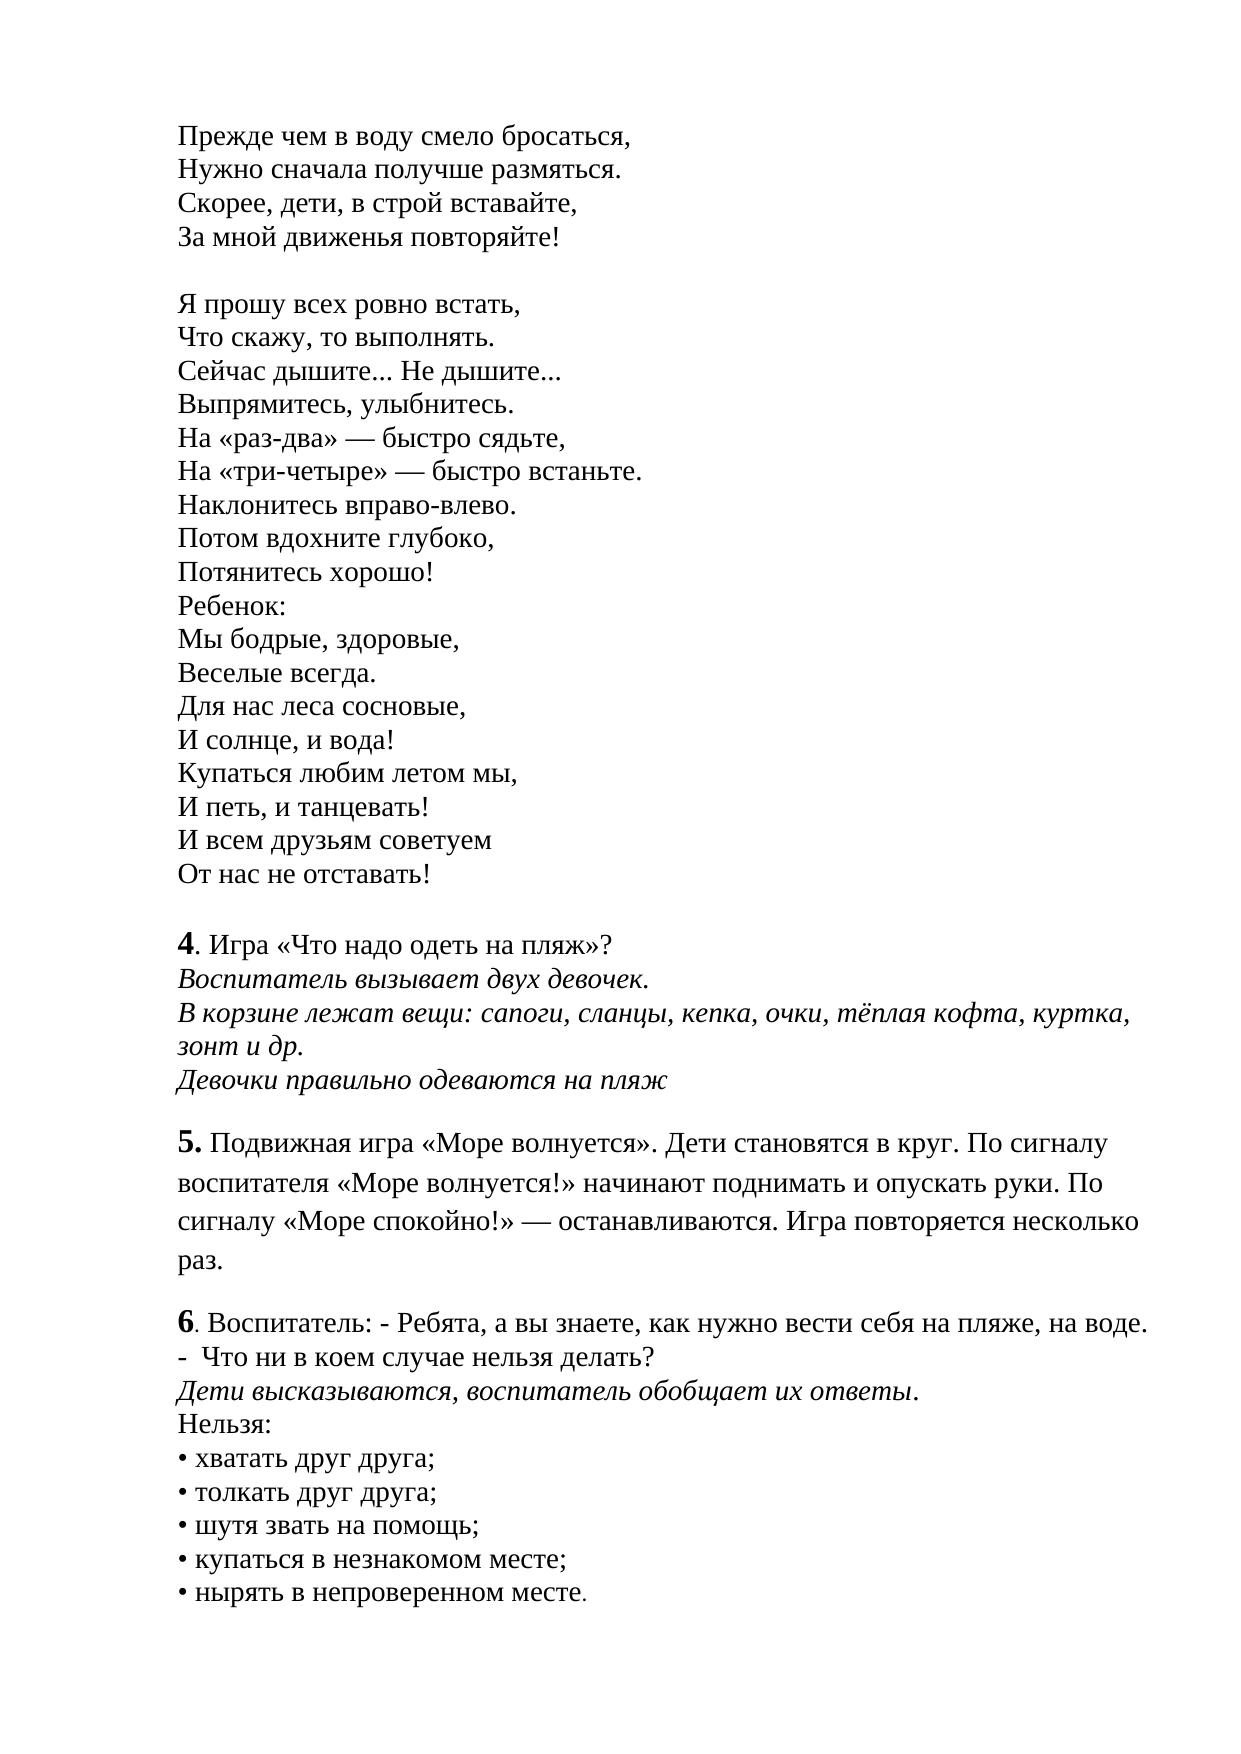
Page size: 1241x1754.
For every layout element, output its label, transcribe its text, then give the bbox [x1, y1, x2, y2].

text • толкать друг друга; [177, 1474, 1152, 1507]
text Ребенок: [177, 588, 1152, 621]
text От нас не отставать! [177, 856, 1152, 889]
text • нырять в непроверенном месте. [177, 1574, 1152, 1608]
text За мной движенья повторяйте! [177, 219, 1152, 252]
text И всем друзьям советуем [177, 822, 1152, 856]
text И солнце, и вода! [177, 722, 1152, 755]
text Нельзя: [177, 1407, 1152, 1440]
text Сейчас дышите... Не дышите... [177, 353, 1152, 386]
text Купаться любим летом мы, [177, 755, 1152, 789]
text Наклонитесь вправо-влево. [177, 487, 1152, 521]
text 4. Игра «Что надо одеть на пляж»? [177, 923, 1152, 961]
text И петь, и танцевать! [177, 789, 1152, 822]
text 6. Воспитатель: - Ребята, а вы знаете, как нужно вести себя на пляже, на воде. - Что ни в коем случае нельзя делать? [177, 1301, 1152, 1373]
text На «три-четыре» — быстро встаньте. [177, 453, 1152, 487]
text Воспитатель вызывает двух девочек. [177, 961, 1152, 995]
text Прежде чем в воду смело бросаться, [177, 118, 1152, 152]
text Нужно сначала получше размяться. [177, 152, 1152, 185]
text 5. Подвижная игра «Море волнуется». Дети становятся в круг. По сигналу воспитателя «Море волнуется!» начинают поднимать и опускать руки. По сигналу «Море спокойно!» — останавливаются. Игра повторяется несколько раз. [177, 1121, 1152, 1275]
text • хватать друг друга; [177, 1440, 1152, 1474]
text Скорее, дети, в строй вставайте, [177, 185, 1152, 219]
text На «раз-два» — быстро сядьте, [177, 420, 1152, 453]
text Веселые всегда. [177, 655, 1152, 688]
text Потом вдохните глубоко, [177, 521, 1152, 554]
text Девочки правильно одеваются на пляж [177, 1062, 1152, 1096]
text В корзине лежат вещи: сапоги, сланцы, кепка, очки, тёплая кофта, куртка, зонт и др. [177, 995, 1152, 1062]
text Для нас леса сосновые, [177, 688, 1152, 722]
text Мы бодрые, здоровые, [177, 621, 1152, 655]
text Что скажу, то выполнять. [177, 319, 1152, 353]
text Потянитесь хорошо! [177, 554, 1152, 588]
text Дети высказываются, воспитатель обобщает их ответы. [177, 1373, 1152, 1407]
text • шутя звать на помощь; [177, 1507, 1152, 1541]
text Выпрямитесь, улыбнитесь. [177, 386, 1152, 420]
text Я прошу всех ровно встать, [177, 286, 1152, 319]
text • купаться в незнакомом месте; [177, 1541, 1152, 1574]
